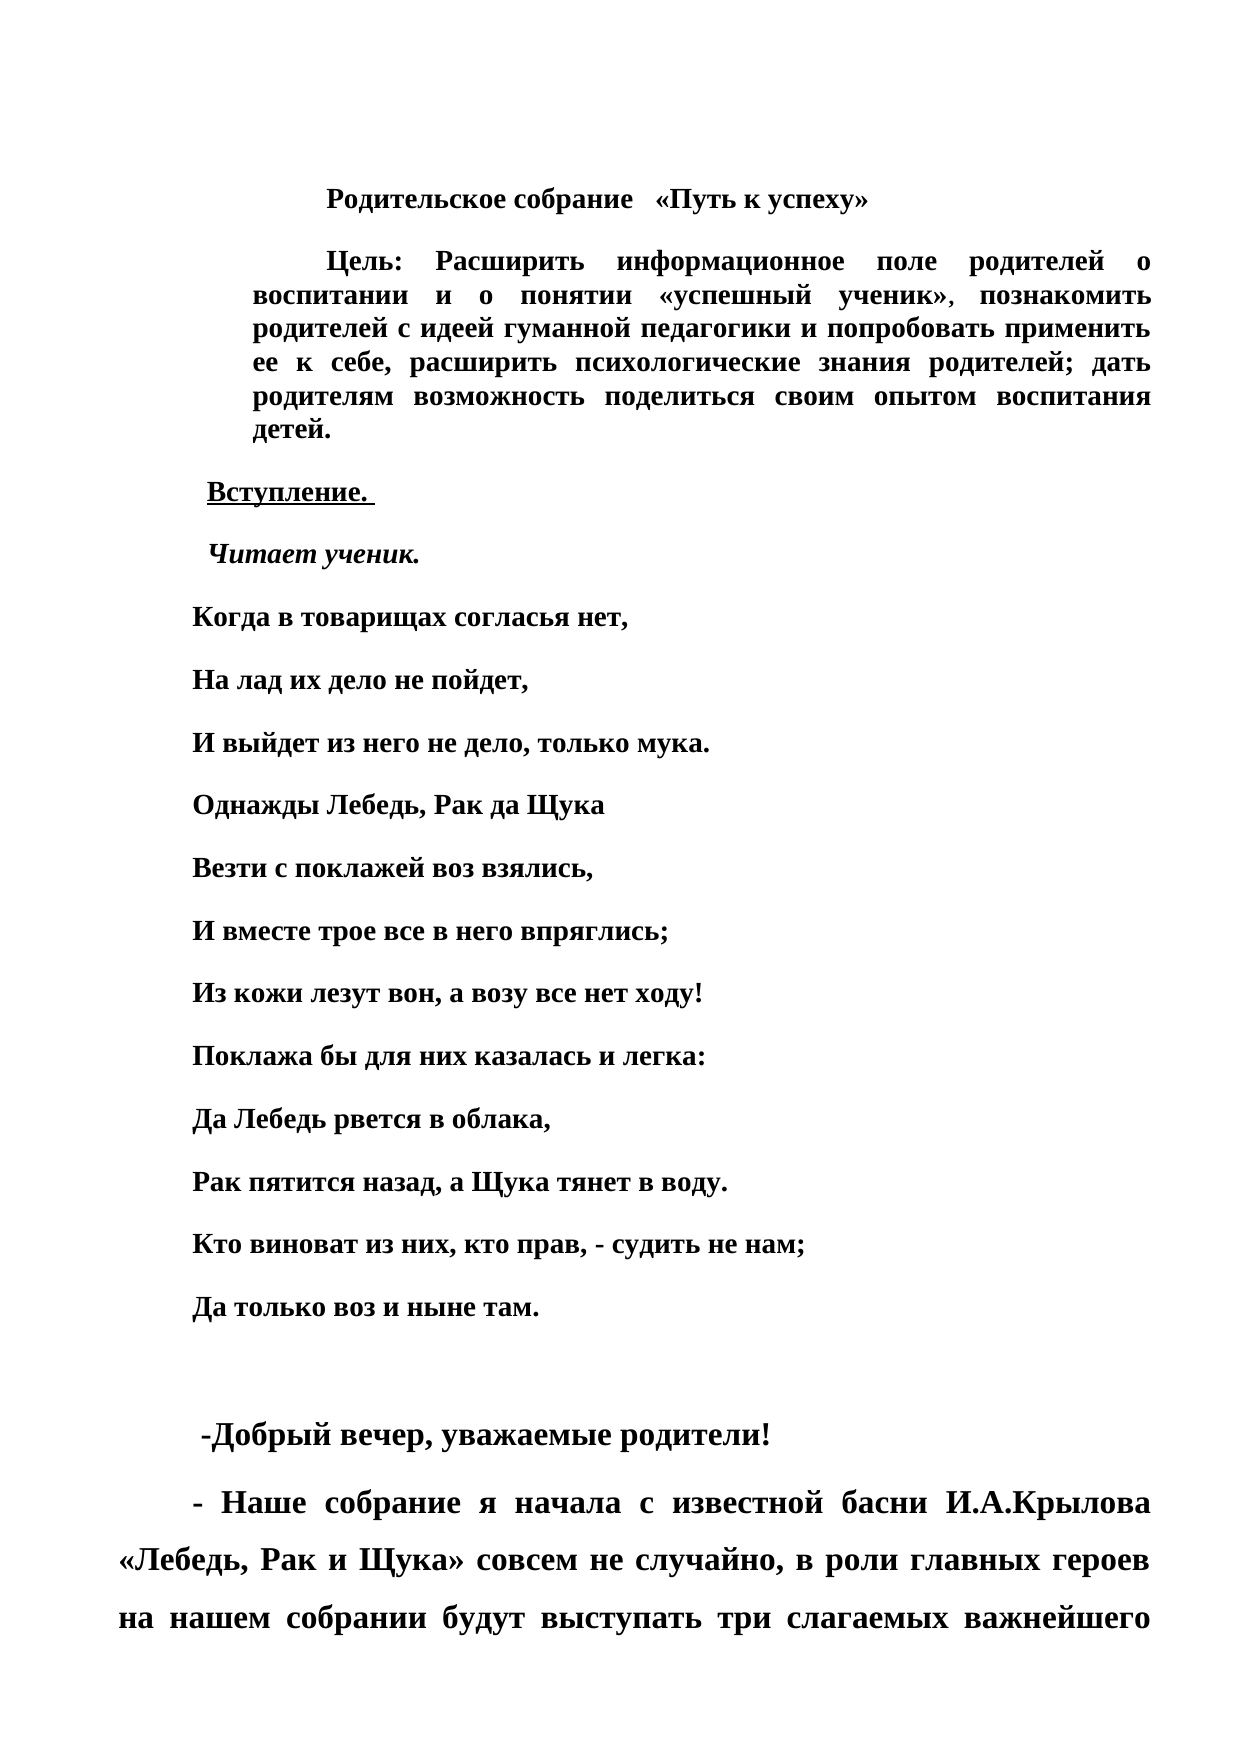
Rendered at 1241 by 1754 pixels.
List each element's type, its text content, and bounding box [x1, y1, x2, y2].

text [118, 1482, 1152, 1635]
text Родительское собрание «Путь к успеху» [252, 181, 1152, 214]
text И выйдет из него не дело, только мука. [118, 725, 1152, 758]
text Рак пятится назад, а Щука тянет в воду. [118, 1164, 1152, 1197]
text Везти с поклажей воз взялись, [118, 850, 1152, 884]
text Однажды Лебедь, Рак да Щука [118, 787, 1152, 821]
text Да только воз и ныне там. [118, 1289, 1152, 1323]
text Поклажа бы для них казалась и легка: [118, 1038, 1152, 1072]
text Цель: Расширить информационное поле родителей о воспитании и о понятии «успешный ученик», познакомить родителей с идеей гуманной педагогики и попробовать применить ее к себе, расширить психологические знания родителей; дать родителям возможность поделиться своим опытом воспитания детей. [252, 243, 1152, 445]
text На лад их дело не пойдет, [118, 662, 1152, 696]
text Когда в товарищах согласья нет, [118, 599, 1152, 633]
text Да Лебедь рвется в облака, [118, 1101, 1152, 1134]
text Читает ученик. [133, 537, 1152, 570]
text Кто виноват из них, кто прав, - судить не нам; [118, 1226, 1152, 1260]
text Вступление. [133, 474, 1152, 507]
text -Добрый вечер, уважаемые родители! [118, 1414, 1152, 1453]
text И вместе трое все в него впряглись; [118, 913, 1152, 946]
text Из кожи лезут вон, а возу все нет ходу! [118, 976, 1152, 1009]
